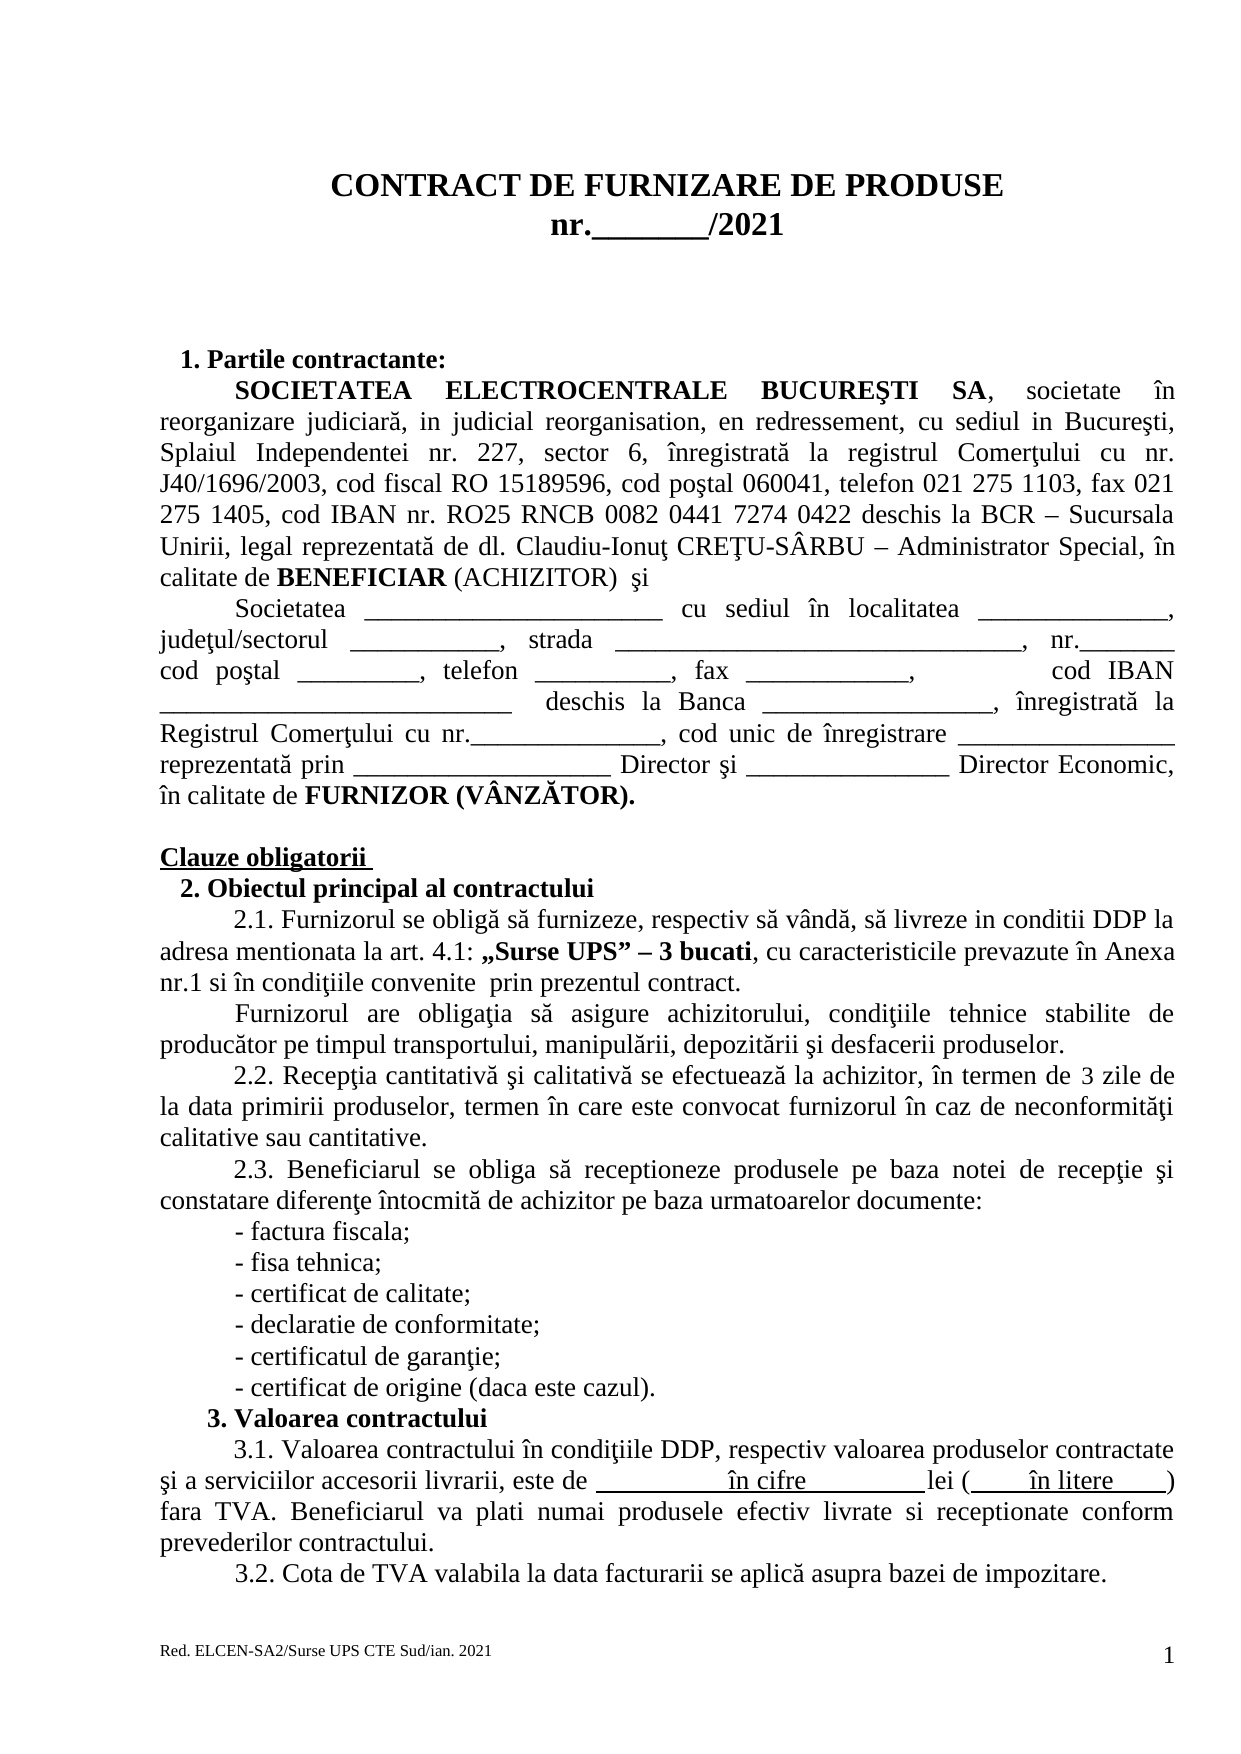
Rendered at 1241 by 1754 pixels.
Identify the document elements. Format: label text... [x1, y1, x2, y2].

text - certificat de origine (daca este cazul). [159, 1371, 1175, 1402]
text SOCIETATEA ELECTROCENTRALE BUCUREŞTI SA, societate în reorganizare judiciară, in judicial reorganisation, en redressement, cu sediul in Bucureşti, Splaiul Independentei nr. 227, sector 6, înregistrată la registrul Comerţului cu nr. J40/1696/2003, cod fiscal RO 15189596, cod poştal 060041, telefon 021 275 1103, fax 021 275 1405, cod IBAN nr. RO25 RNCB 0082 0441 7274 0422 deschis la BCR – Sucursala Unirii, legal reprezentată de dl. Claudiu-Ionuţ CREŢU-SÂRBU – Administrator Special, în calitate de beneficiar (ACHIZITOR) şi [159, 374, 1175, 592]
text Furnizorul are obligaţia să asigure achizitorului, condiţiile tehnice stabilite de producător pe timpul transportului, manipulării, depozitării şi desfacerii produselor. [159, 997, 1175, 1059]
text 3.2. Cota de TVA valabila la data facturarii se aplică asupra bazei de impozitare. [159, 1558, 1175, 1589]
text 3.1. Valoarea contractului în condiţiile DDP, respectiv valoarea produselor contractate şi a serviciilor accesorii livrarii, este de în cifre lei ( în litere ) fara TVA. Beneficiarul va plati numai produsele efectiv livrate si receptionate conform prevederilor contractului. [159, 1433, 1175, 1558]
text - declaratie de conformitate; [159, 1308, 1175, 1339]
text Clauze obligatorii [159, 841, 1175, 872]
text 2.2. Recepţia cantitativă şi calitativă se efectuează la achizitor, în termen de 3 zile de la data primirii produselor, termen în care este convocat furnizorul în caz de neconformităţi calitative sau cantitative. [159, 1059, 1175, 1153]
text 2.1. Furnizorul se obligă să furnizeze, respectiv să vândă, să livreze in conditii DDP la adresa mentionata la art. 4.1: „Surse UPS” – 3 bucati, cu caracteristicile prevazute în Anexa nr.1 si în condiţiile convenite prin prezentul contract. [159, 903, 1175, 997]
text - factura fiscala; [159, 1215, 1175, 1246]
text 2.3. Beneficiarul se obliga să receptioneze produsele pe baza notei de recepţie şi constatare diferenţe întocmită de achizitor pe baza urmatoarelor documente: [159, 1153, 1175, 1215]
text 2. Obiectul principal al contractului [159, 872, 1175, 903]
text - certificatul de garanţie; [159, 1339, 1175, 1371]
text 1. Partile contractante: [159, 343, 1175, 374]
text - certificat de calitate; [159, 1277, 1175, 1308]
text - fisa tehnica; [159, 1246, 1175, 1277]
text Societatea ______________________ cu sediul în localitatea ______________, judeţul/sectorul ___________, strada ______________________________, nr._______ cod poştal _________, telefon __________, fax ____________, cod IBAN __________________________ deschis la Banca _________________, înregistrată la Registrul Comerţului cu nr.______________, cod unic de înregistrare ________________ reprezentată prin ___________________ Director şi _______________ Director Economic, în calitate de FURNIZOR (VÂNZĂTOR). [159, 592, 1175, 810]
text CONTRACT DE FURNIZARE DE PRODUSE nr._______/2021 [159, 166, 1175, 242]
text 3. Valoarea contractului [159, 1402, 1175, 1433]
